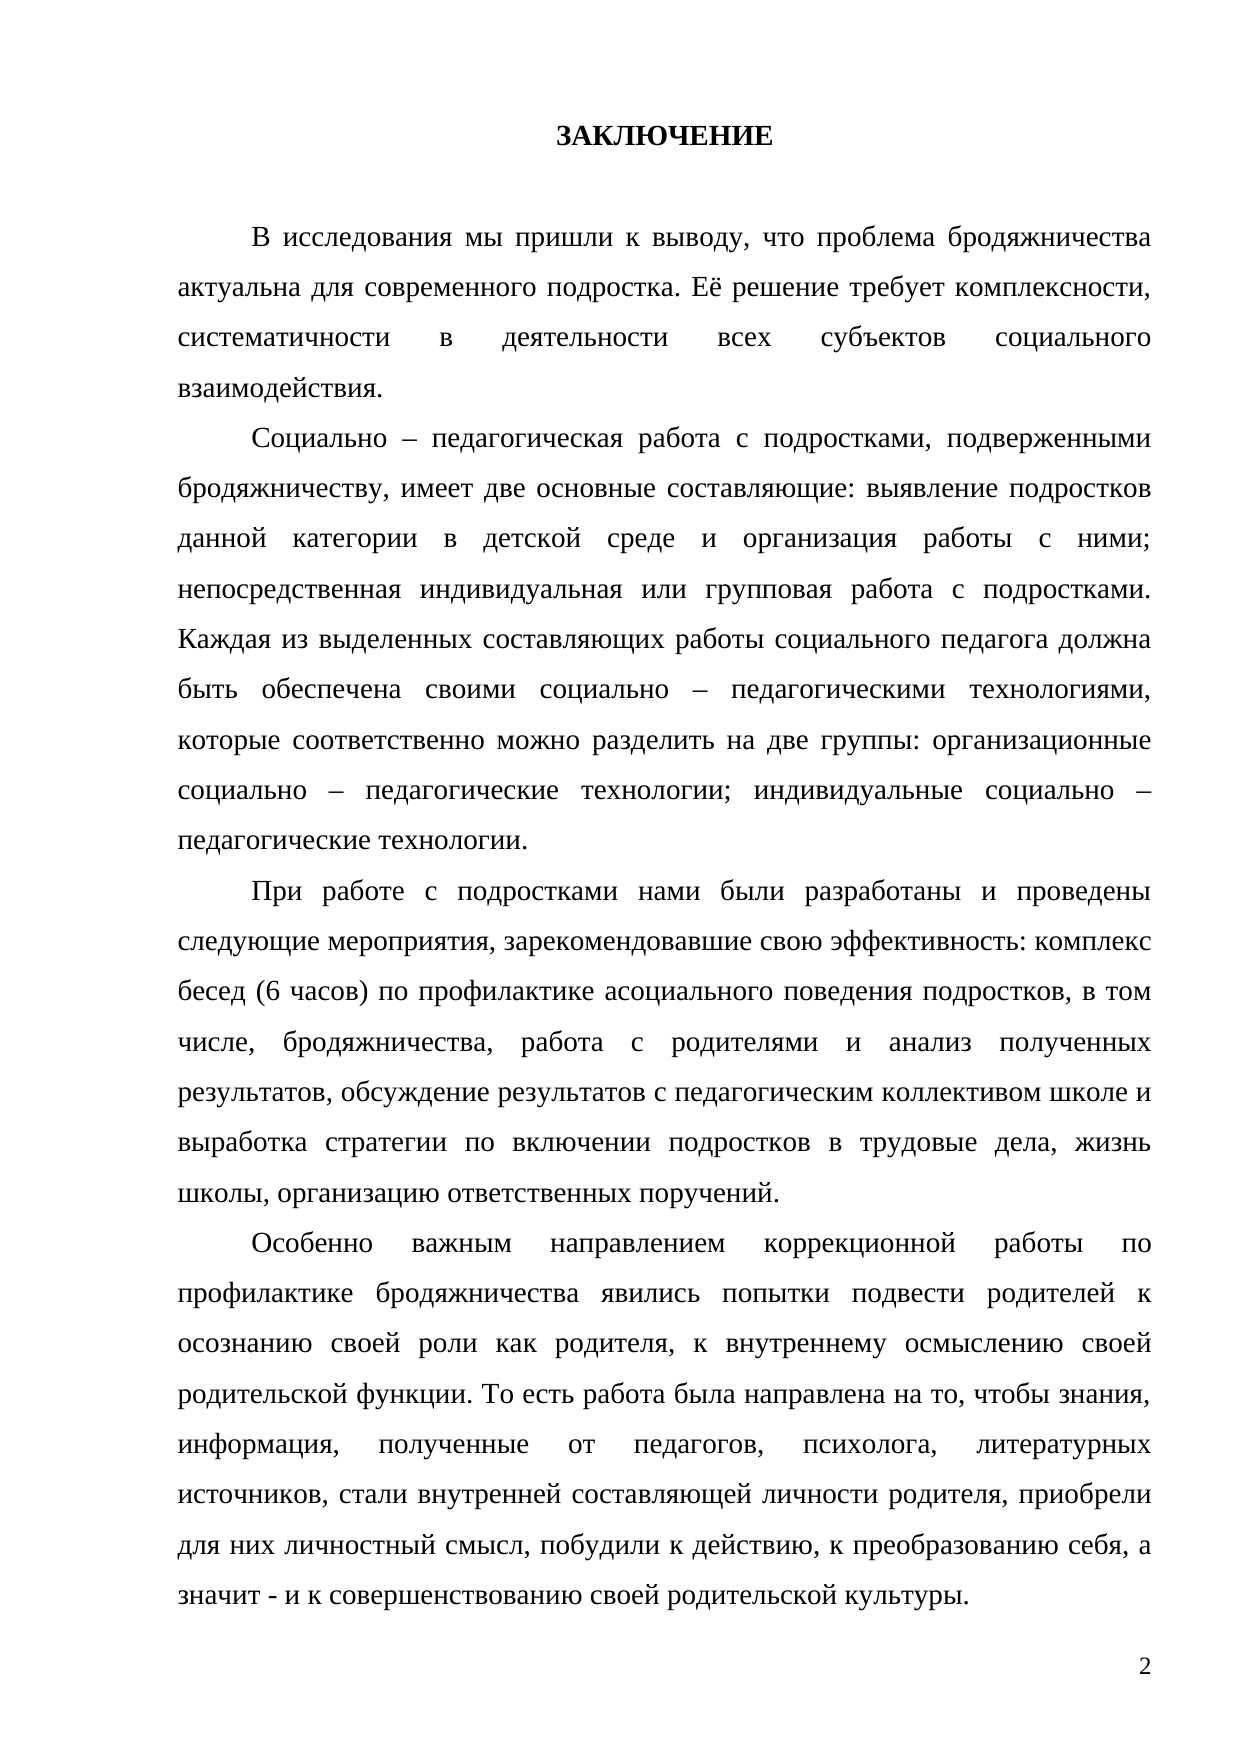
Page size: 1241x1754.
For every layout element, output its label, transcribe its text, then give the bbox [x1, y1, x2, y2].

text При работе с подростками нами были разработаны и проведены следующие мероприятия, зарекомендовавшие свою эффективность: комплекс бесед (6 часов) по профилактике асоциального поведения подростков, в том числе, бродяжничества, работа с родителями и анализ полученных результатов, обсуждение результатов с педагогическим коллективом школе и выработка стратегии по включении подростков в трудовые дела, жизнь школы, организацию ответственных поручений. [177, 873, 1152, 1208]
text Социально – педагогическая работа с подростками, подверженными бродяжничеству, имеет две основные составляющие: выявление подростков данной категории в детской среде и организация работы с ними; непосредственная индивидуальная или групповая работа с подростками. Каждая из выделенных составляющих работы социального педагога должна быть обеспечена своими социально – педагогическими технологиями, которые соответственно можно разделить на две группы: организационные социально – педагогические технологии; индивидуальные социально – педагогические технологии. [177, 420, 1152, 856]
text ЗАКЛЮЧЕНИЕ [177, 118, 1152, 152]
text Особенно важным направлением коррекционной работы по профилактике бродяжничества явились попытки подвести родителей к осознанию своей роли как родителя, к внутреннему осмыслению своей родительской функции. То есть работа была направлена на то, чтобы знания, информация, полученные от педагогов, психолога, литературных источников, стали внутренней составляющей личности родителя, приобрели для них личностный смысл, побудили к действию, к преобразованию себя, а значит - и к совершенствованию своей родительской культуры. [177, 1225, 1152, 1611]
text В исследования мы пришли к выводу, что проблема бродяжничества актуальна для современного подростка. Её решение требует комплексности, систематичности в деятельности всех субъектов социального взаимодействия. [177, 219, 1152, 403]
